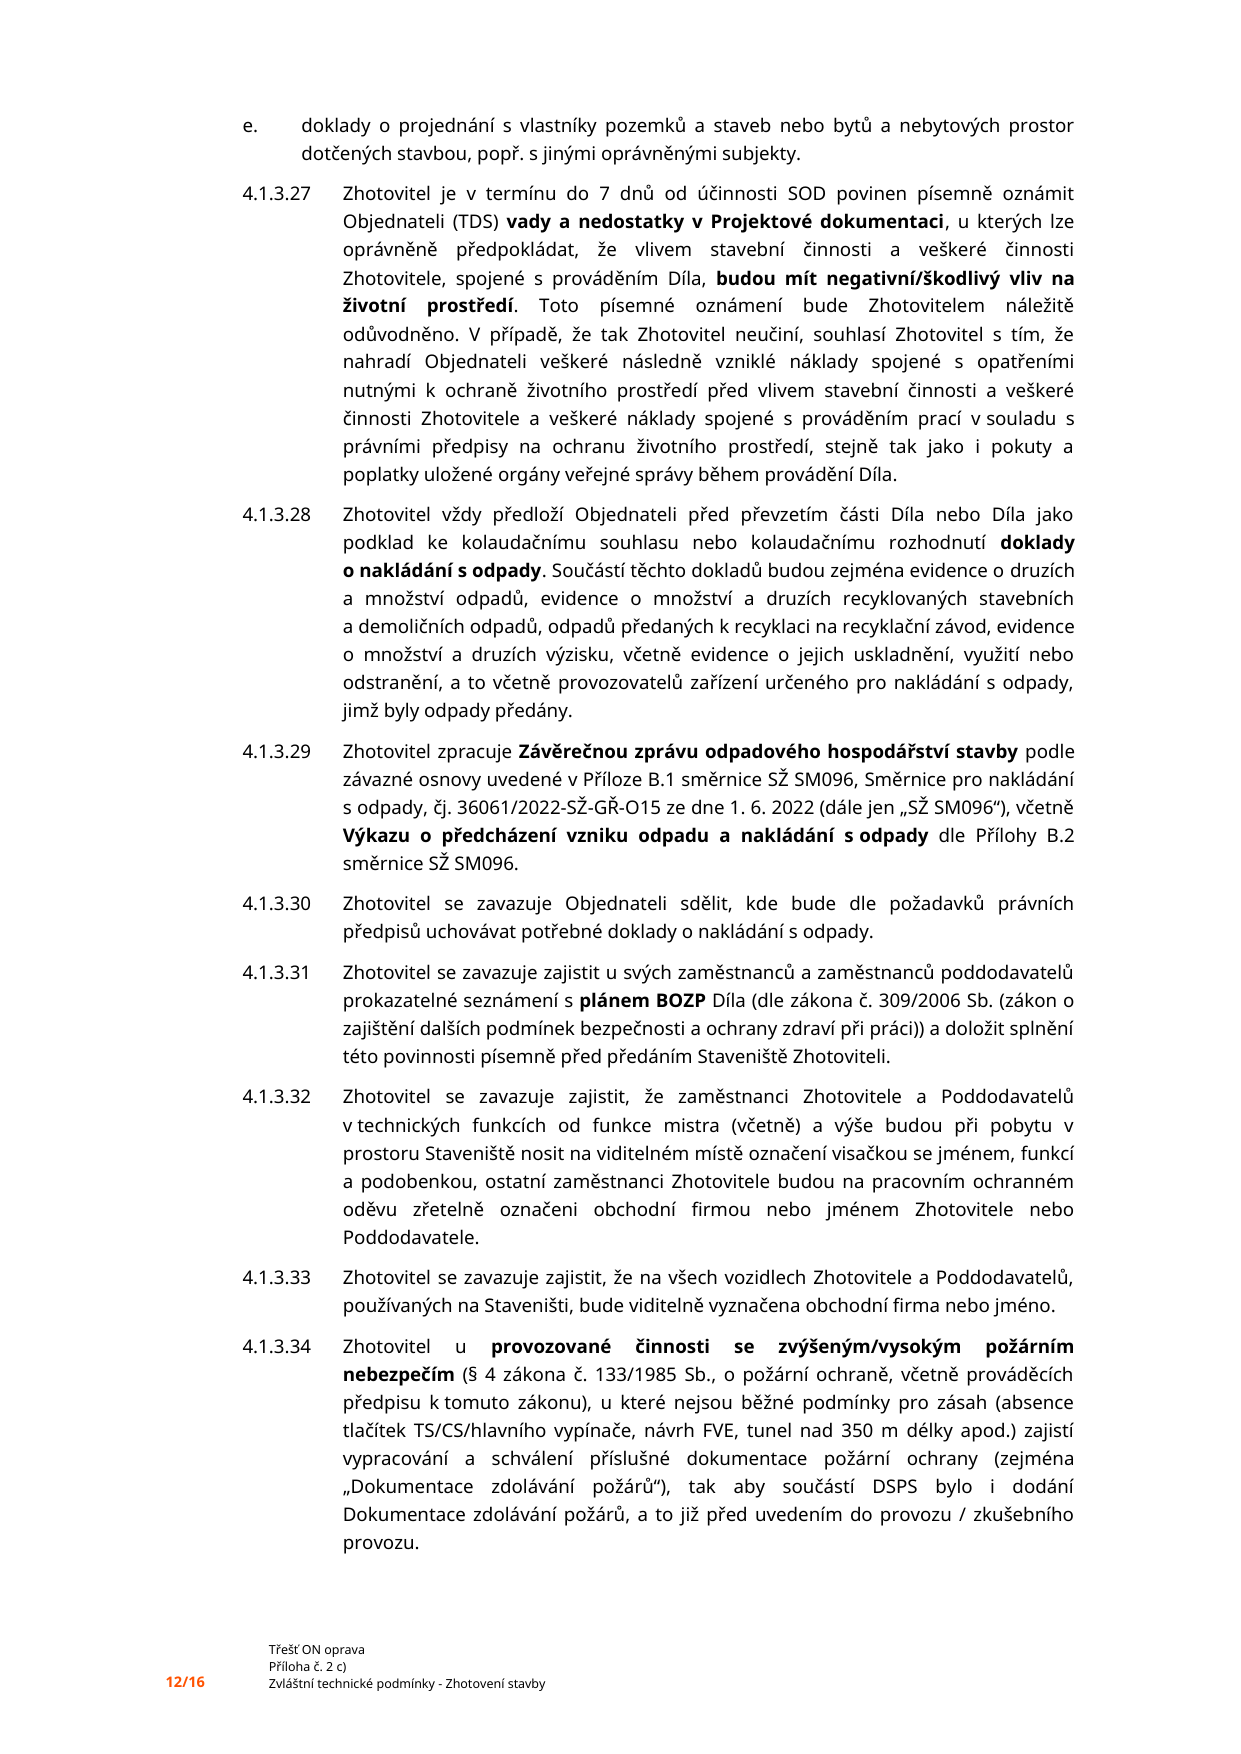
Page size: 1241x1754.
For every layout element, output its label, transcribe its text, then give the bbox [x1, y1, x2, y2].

text Zhotovitel se zavazuje zajistit u svých zaměstnanců a zaměstnanců poddodavatelů prokazatelné seznámení s plánem BOZP Díla (dle zákona č. 309/2006 Sb. (zákon o zajištění dalších podmínek bezpečnosti a ochrany zdraví při práci)) a doložit splnění této povinnosti písemně před předáním Staveniště Zhotoviteli. [242, 959, 1075, 1069]
list doklady o projednání s vlastníky pozemků a staveb nebo bytů a nebytových prostor dotčených stavbou, popř. s jinými oprávněnými subjekty. [242, 112, 1075, 166]
text Zhotovitel se zavazuje zajistit, že na všech vozidlech Zhotovitele a Poddodavatelů, používaných na Staveništi, bude viditelně vyznačena obchodní firma nebo jméno. [242, 1264, 1075, 1318]
text Zhotovitel je v termínu do 7 dnů od účinnosti SOD povinen písemně oznámit Objednateli (TDS) vady a nedostatky v Projektové dokumentaci, u kterých lze oprávněně předpokládat, že vlivem stavební činnosti a veškeré činnosti Zhotovitele, spojené s prováděním Díla, budou mít negativní/škodlivý vliv na životní prostředí. Toto písemné oznámení bude Zhotovitelem náležitě odůvodněno. V případě, že tak Zhotovitel neučiní, souhlasí Zhotovitel s tím, že nahradí Objednateli veškeré následně vzniklé náklady spojené s opatřeními nutnými k ochraně životního prostředí před vlivem stavební činnosti a veškeré činnosti Zhotovitele a veškeré náklady spojené s prováděním prací v souladu s právními předpisy na ochranu životního prostředí, stejně tak jako i pokuty a poplatky uložené orgány veřejné správy během provádění Díla. [242, 181, 1075, 486]
text Zhotovitel se zavazuje zajistit, že zaměstnanci Zhotovitele a Poddodavatelů v technických funkcích od funkce mistra (včetně) a výše budou při pobytu v prostoru Staveniště nosit na viditelném místě označení visačkou se jménem, funkcí a podobenkou, ostatní zaměstnanci Zhotovitele budou na pracovním ochranném oděvu zřetelně označeni obchodní firmou nebo jménem Zhotovitele nebo Poddodavatele. [242, 1084, 1075, 1249]
text Zhotovitel se zavazuje Objednateli sdělit, kde bude dle požadavků právních předpisů uchovávat potřebné doklady o nakládání s odpady. [242, 891, 1075, 944]
text Zhotovitel u provozované činnosti se zvýšeným/vysokým požárním nebezpečím (§ 4 zákona č. 133/1985 Sb., o požární ochraně, včetně prováděcích předpisu k tomuto zákonu), u které nejsou běžné podmínky pro zásah (absence tlačítek TS/CS/hlavního vypínače, návrh FVE, tunel nad 350 m délky apod.) zajistí vypracování a schválení příslušné dokumentace požární ochrany (zejména „Dokumentace zdolávání požárů“), tak aby součástí DSPS bylo i dodání Dokumentace zdolávání požárů, a to již před uvedením do provozu / zkušebního provozu. [242, 1333, 1075, 1555]
text Zhotovitel zpracuje Závěrečnou zprávu odpadového hospodářství stavby podle závazné osnovy uvedené v Příloze B.1 směrnice SŽ SM096, Směrnice pro nakládání s odpady, čj. 36061/2022-SŽ-GŘ-O15 ze dne 1. 6. 2022 (dále jen „SŽ SM096“), včetně Výkazu o předcházení vzniku odpadu a nakládání s odpady dle Přílohy B.2 směrnice SŽ SM096. [242, 738, 1075, 876]
text Zhotovitel vždy předloží Objednateli před převzetím části Díla nebo Díla jako podklad ke kolaudačnímu souhlasu nebo kolaudačnímu rozhodnutí doklady o nakládání s odpady. Součástí těchto dokladů budou zejména evidence o druzích a množství odpadů, evidence o množství a druzích recyklovaných stavebních a demoličních odpadů, odpadů předaných k recyklaci na recyklační závod, evidence o množství a druzích výzisku, včetně evidence o jejich uskladnění, využití nebo odstranění, a to včetně provozovatelů zařízení určeného pro nakládání s odpady, jimž byly odpady předány. [242, 501, 1075, 723]
